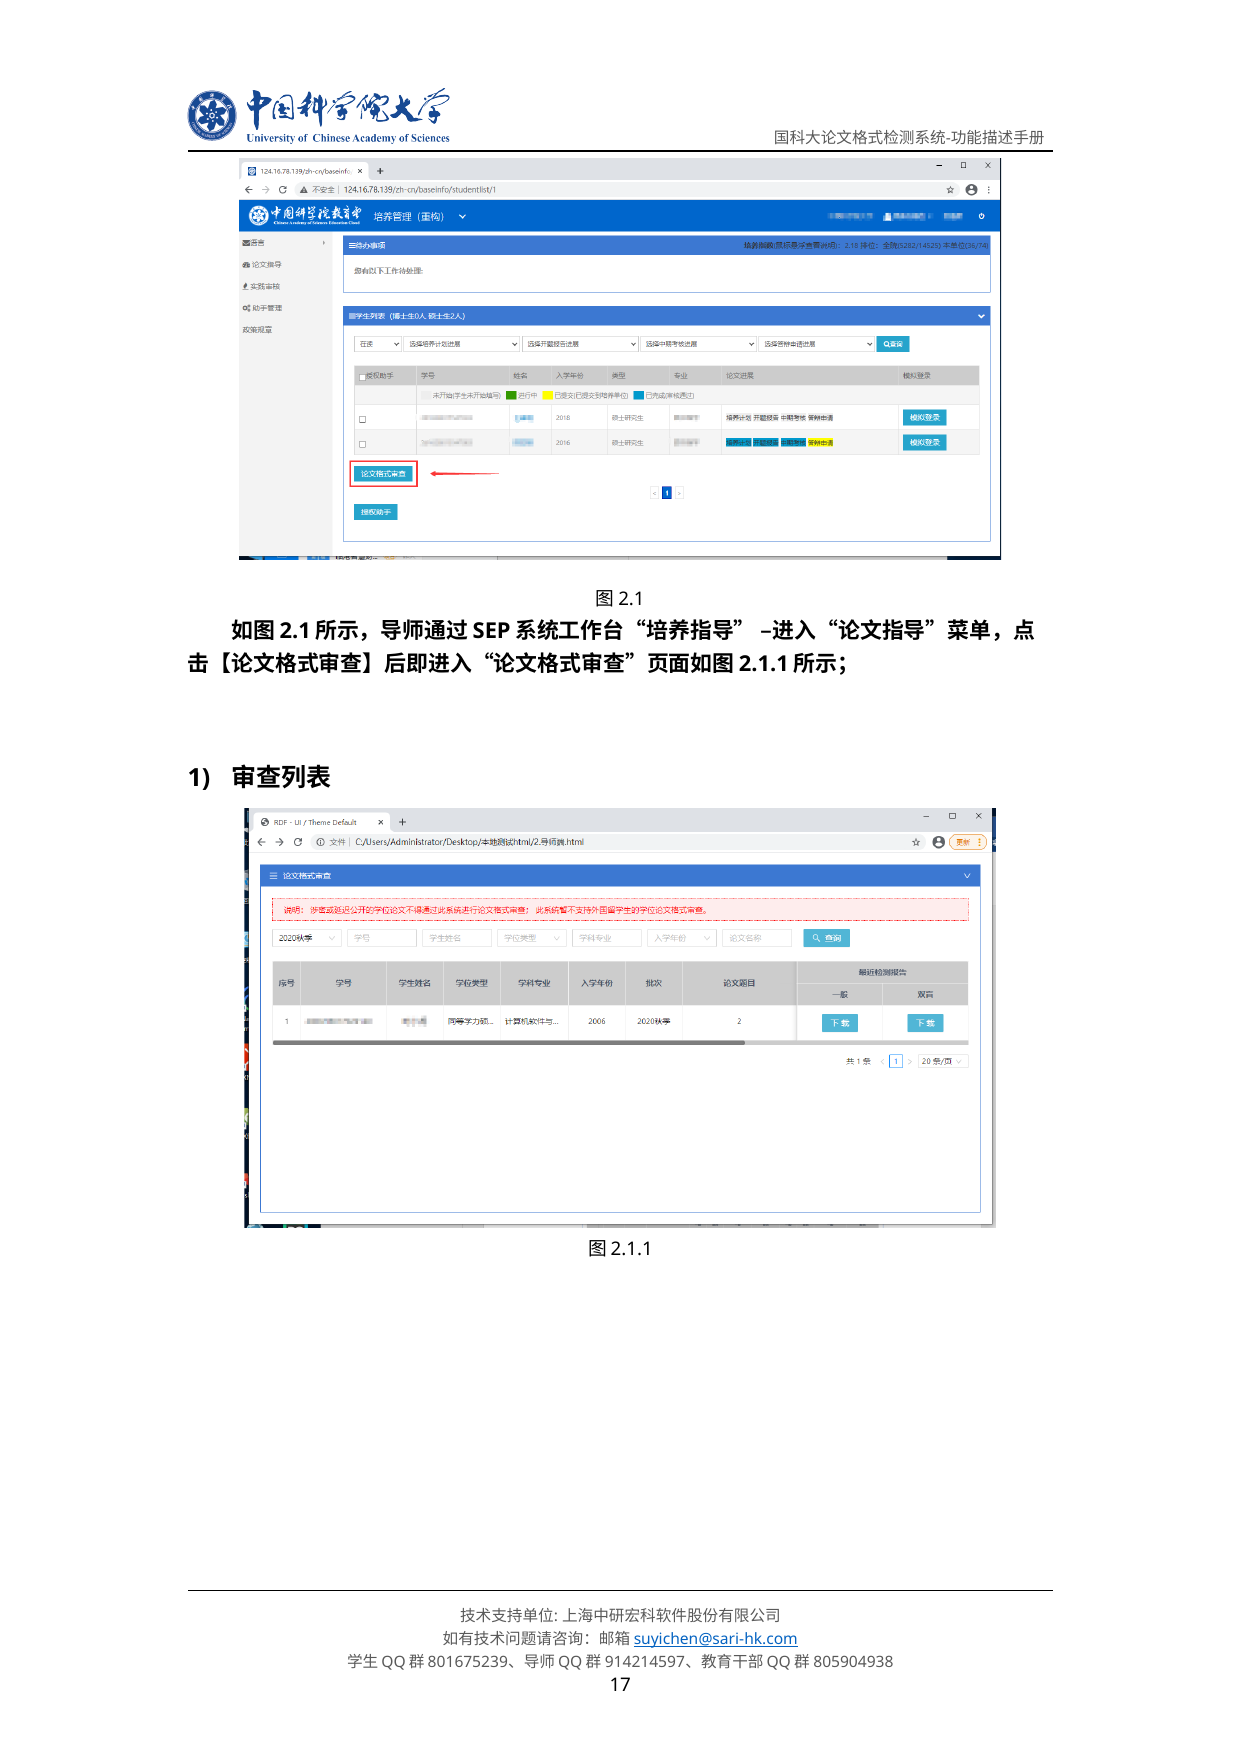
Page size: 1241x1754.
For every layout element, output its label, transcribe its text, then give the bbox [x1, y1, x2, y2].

picture [239, 158, 1002, 560]
picture [187, 88, 450, 144]
text 如图2.1所示，导师通过SEP系统工作台“培养指导” –进入“论文指导”菜单，点击【论文格式审查】后即进入“论文格式审查”页面如图2.1.1所示； [187, 613, 1053, 678]
text 图2.1 [187, 581, 1053, 613]
text 图2.1.1 [187, 1231, 1053, 1263]
list 审查列表 [187, 743, 1053, 808]
picture [244, 808, 996, 1228]
